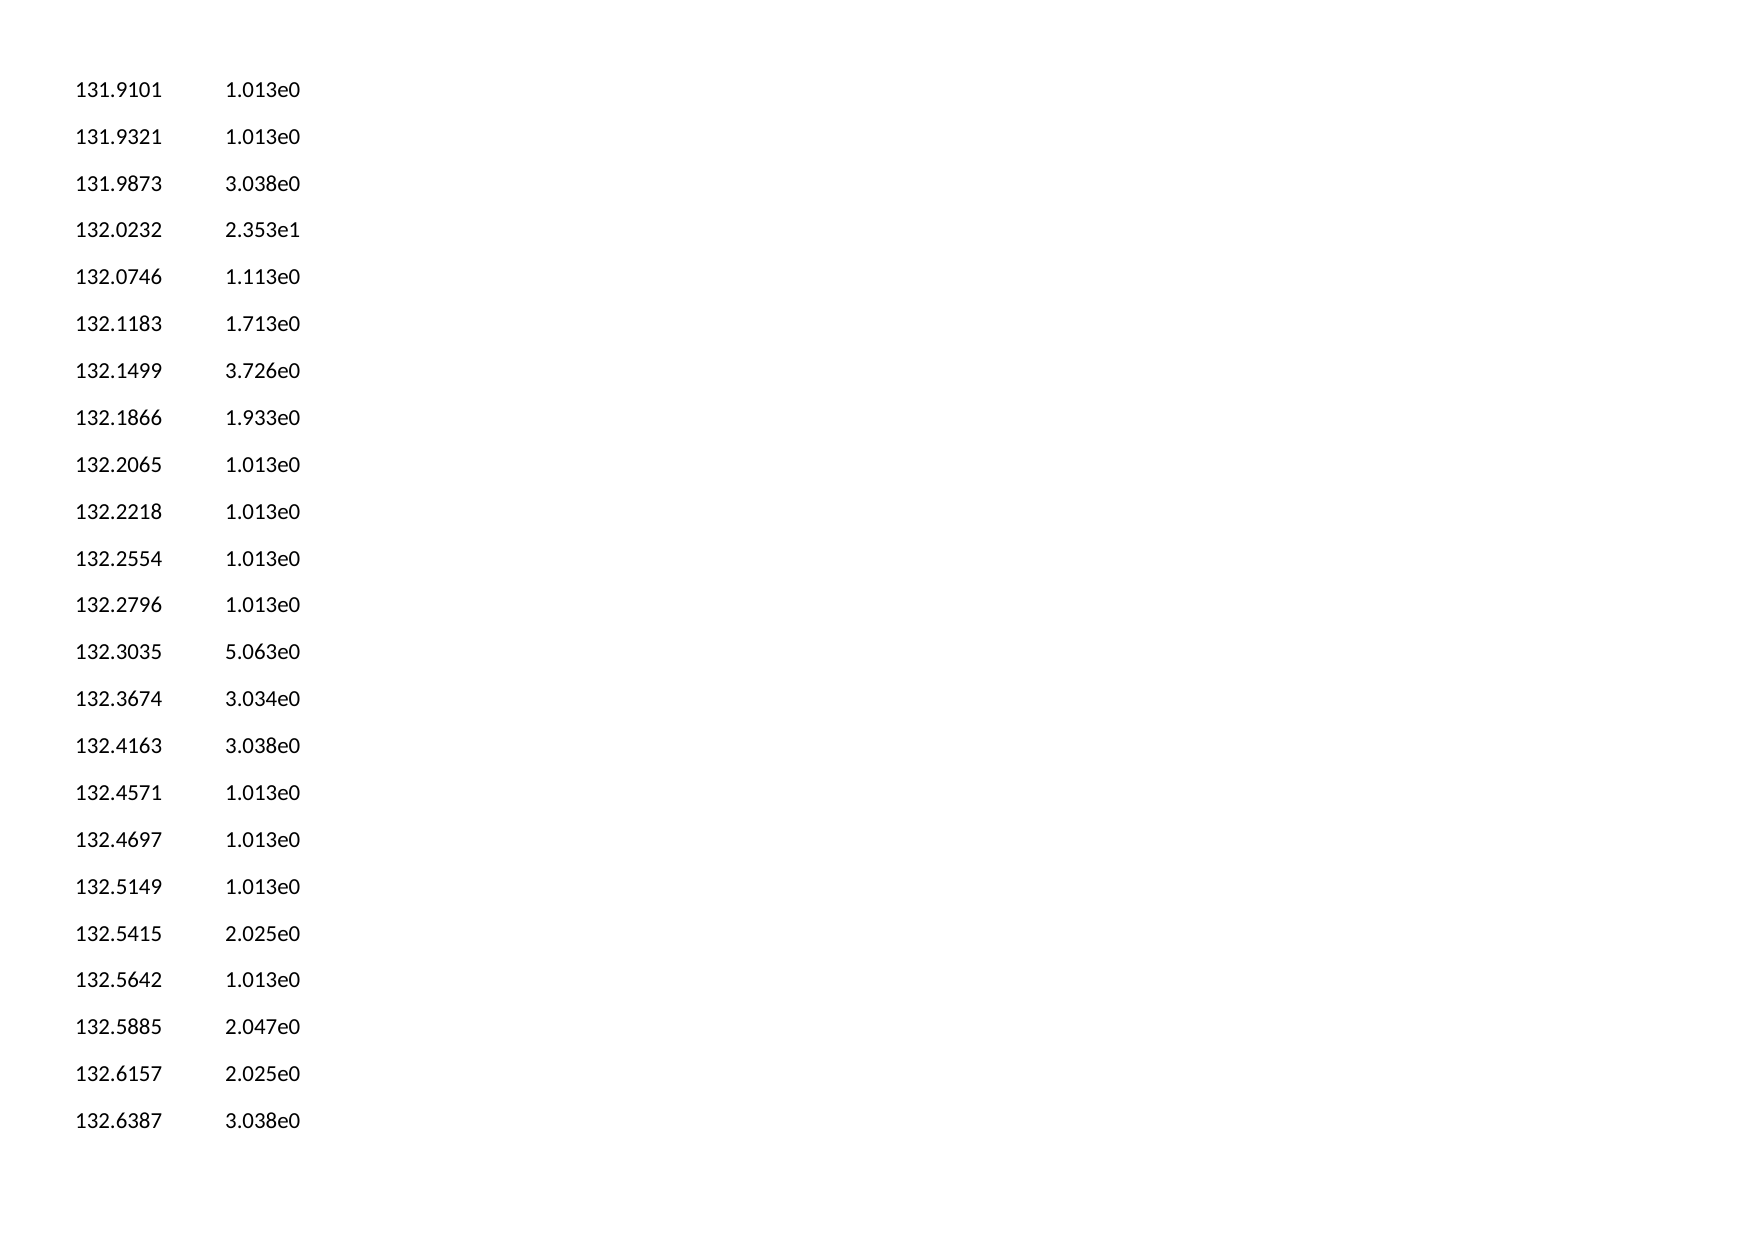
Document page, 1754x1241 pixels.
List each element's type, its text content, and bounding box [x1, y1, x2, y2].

text 132.4571 1.013e0 [75, 778, 1679, 806]
text 132.1866 1.933e0 [75, 403, 1679, 431]
text 132.4163 3.038e0 [75, 731, 1679, 759]
text 132.6387 3.038e0 [75, 1106, 1679, 1134]
text 132.1183 1.713e0 [75, 309, 1679, 337]
text 132.3674 3.034e0 [75, 684, 1679, 712]
text 132.1499 3.726e0 [75, 356, 1679, 384]
text 131.9873 3.038e0 [75, 169, 1679, 197]
text 132.5149 1.013e0 [75, 872, 1679, 900]
text 132.5415 2.025e0 [75, 919, 1679, 947]
text 132.2218 1.013e0 [75, 497, 1679, 525]
text 132.2796 1.013e0 [75, 591, 1679, 619]
text 132.2065 1.013e0 [75, 450, 1679, 478]
text 131.9101 1.013e0 [75, 75, 1679, 103]
text 132.3035 5.063e0 [75, 637, 1679, 666]
text 132.4697 1.013e0 [75, 825, 1679, 853]
text 132.2554 1.013e0 [75, 544, 1679, 572]
text 132.0746 1.113e0 [75, 262, 1679, 291]
text 131.9321 1.013e0 [75, 122, 1679, 150]
text 132.5642 1.013e0 [75, 966, 1679, 994]
text 132.6157 2.025e0 [75, 1059, 1679, 1087]
text 132.0232 2.353e1 [75, 216, 1679, 244]
text 132.5885 2.047e0 [75, 1012, 1679, 1041]
